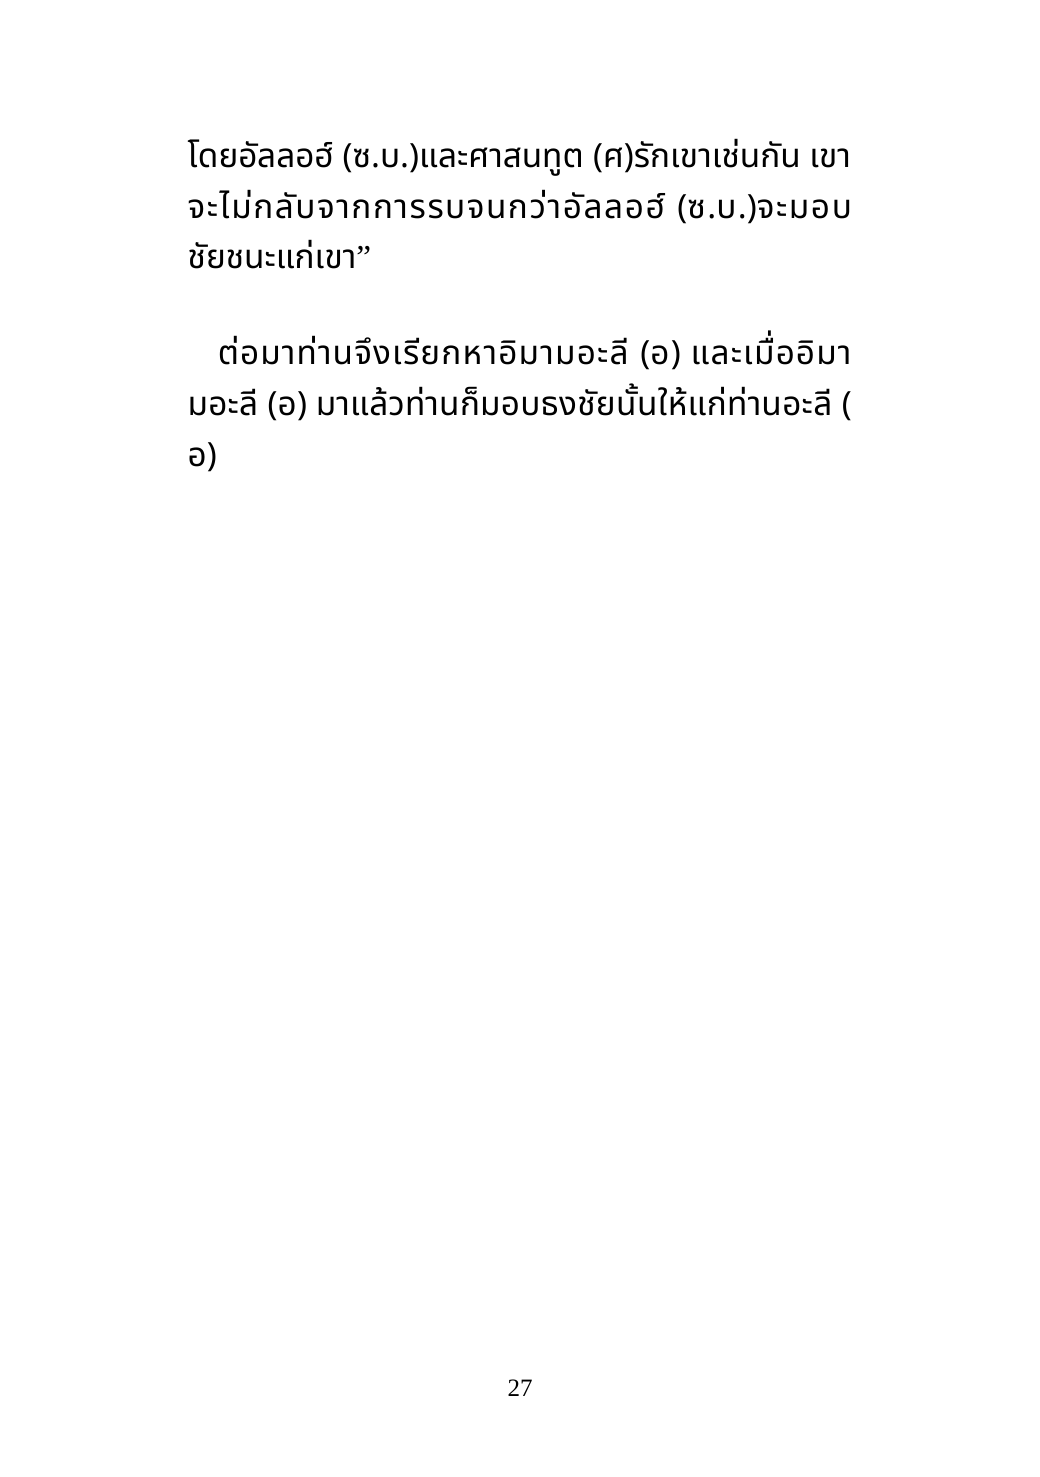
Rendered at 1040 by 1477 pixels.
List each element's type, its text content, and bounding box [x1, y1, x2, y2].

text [187, 132, 852, 284]
text ต่อมาท่านจึงเรียกหาอิมามอะลี (อ) และเมื่ออิมามอะลี (อ) มาแล้วท่านก็มอบธงชัยนั้นให้แก่ท่านอะลี (อ) [187, 329, 852, 481]
